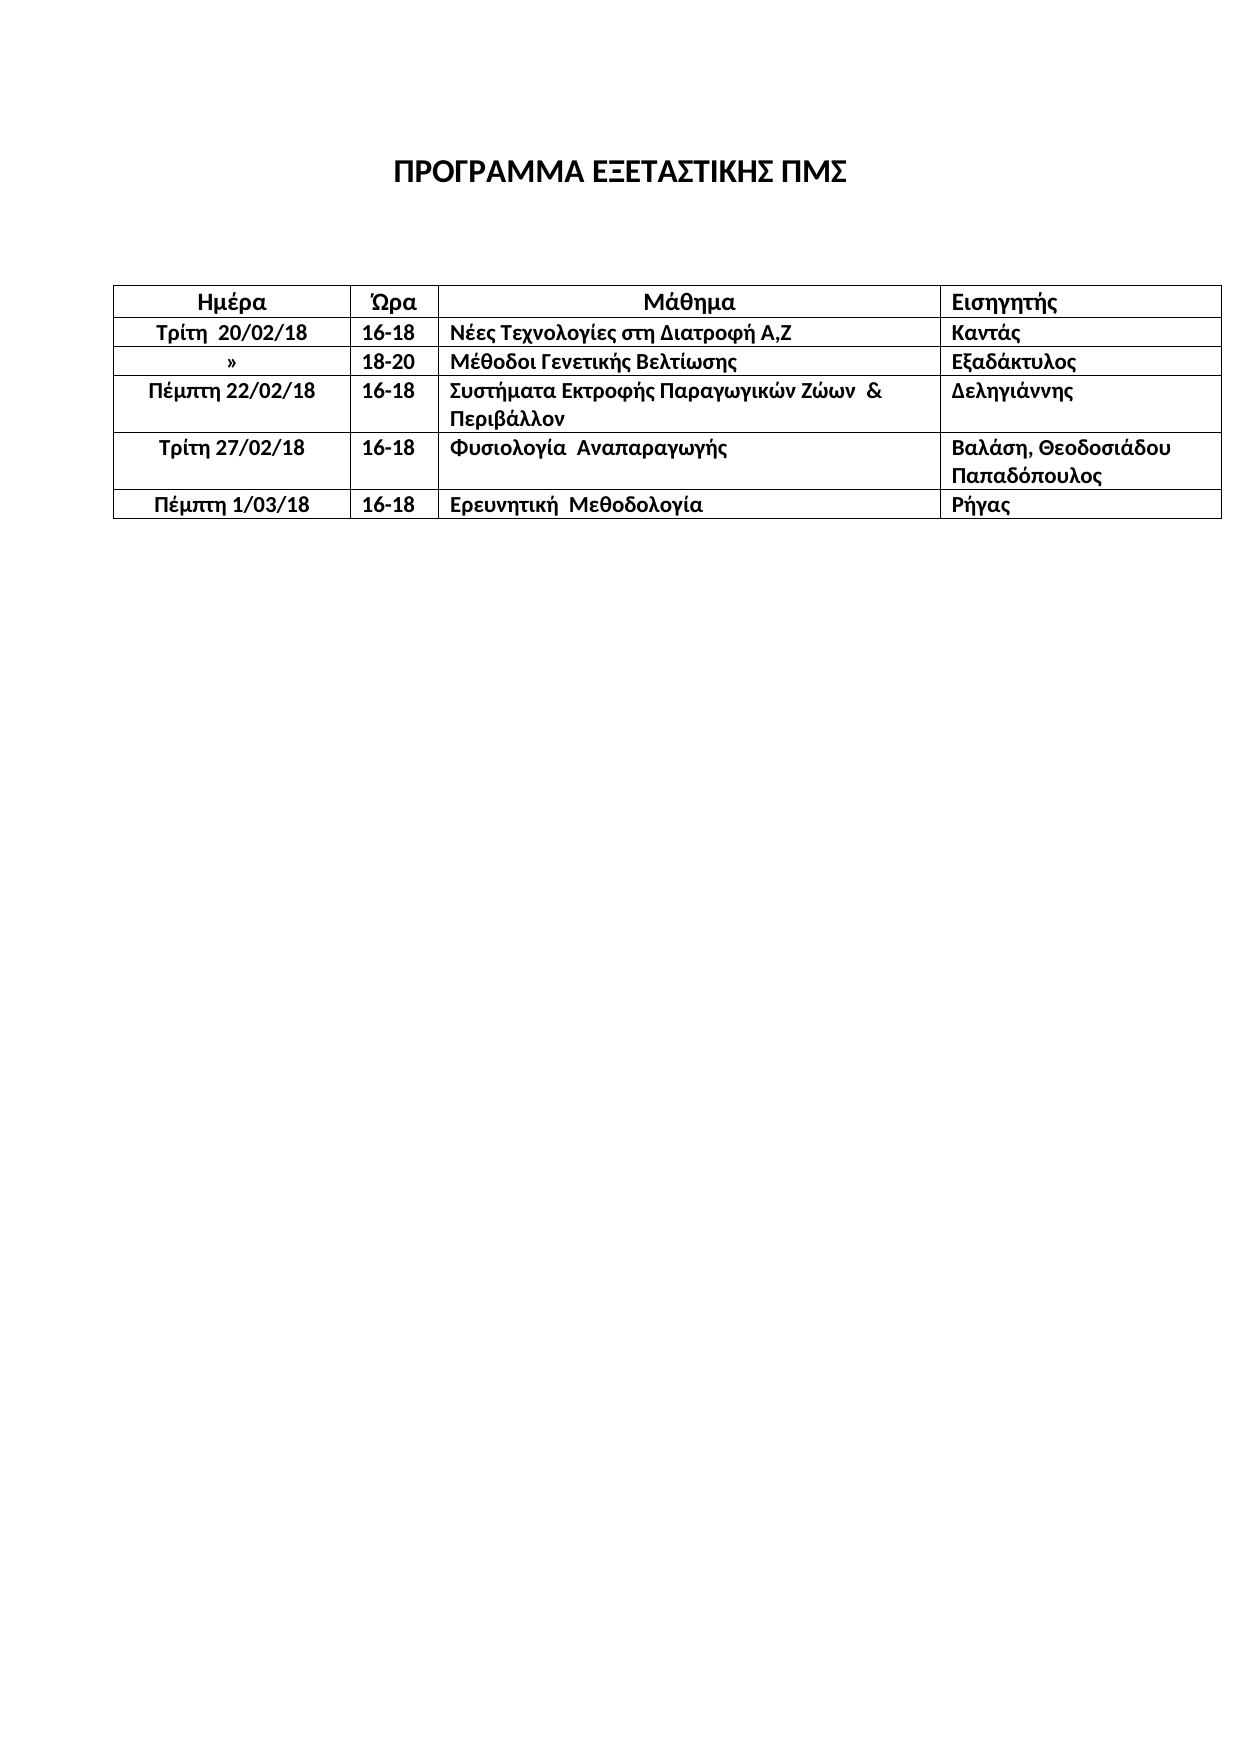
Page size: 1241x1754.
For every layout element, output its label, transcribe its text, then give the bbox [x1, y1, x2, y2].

table_cell Πέμπτη 1/03/18 [114, 490, 350, 518]
table_cell » [114, 347, 350, 375]
table_cell Βαλάση, Θεοδοσιάδου Παπαδόπουλος [941, 433, 1221, 489]
table_cell Ερευνητική Μεθοδολογία [439, 490, 940, 518]
table_cell Νέες Τεχνολογίες στη Διατροφή Α,Ζ [439, 318, 940, 346]
table_cell 16-18 [351, 490, 438, 518]
table_cell Τρίτη 27/02/18 [114, 433, 350, 489]
table_cell Πέμπτη 22/02/18 [114, 376, 350, 432]
table_cell Εξαδάκτυλος [941, 347, 1221, 375]
table_cell Ρήγας [941, 490, 1221, 518]
table_cell Δεληγιάννης [941, 376, 1221, 432]
table_cell Φυσιολογία Αναπαραγωγής [439, 433, 940, 489]
table_cell Τρίτη 20/02/18 [114, 318, 350, 346]
table_header Ημέρα [114, 286, 350, 317]
table_header Μάθημα [439, 286, 940, 317]
text ΠΡΟΓΡΑΜΜΑ ΕΞΕΤΑΣΤΙΚΗΣ ΠΜΣ [187, 150, 1053, 191]
table_cell 16-18 [351, 318, 438, 346]
table_cell 16-18 [351, 376, 438, 432]
table_cell Συστήματα Εκτροφής Παραγωγικών Ζώων & Περιβάλλον [439, 376, 940, 432]
table_cell Μέθοδοι Γενετικής Βελτίωσης [439, 347, 940, 375]
table_cell 18-20 [351, 347, 438, 375]
table_cell Καντάς [941, 318, 1221, 346]
table_header Ώρα [351, 286, 438, 317]
table_cell 16-18 [351, 433, 438, 489]
table_header Εισηγητής [941, 286, 1221, 317]
